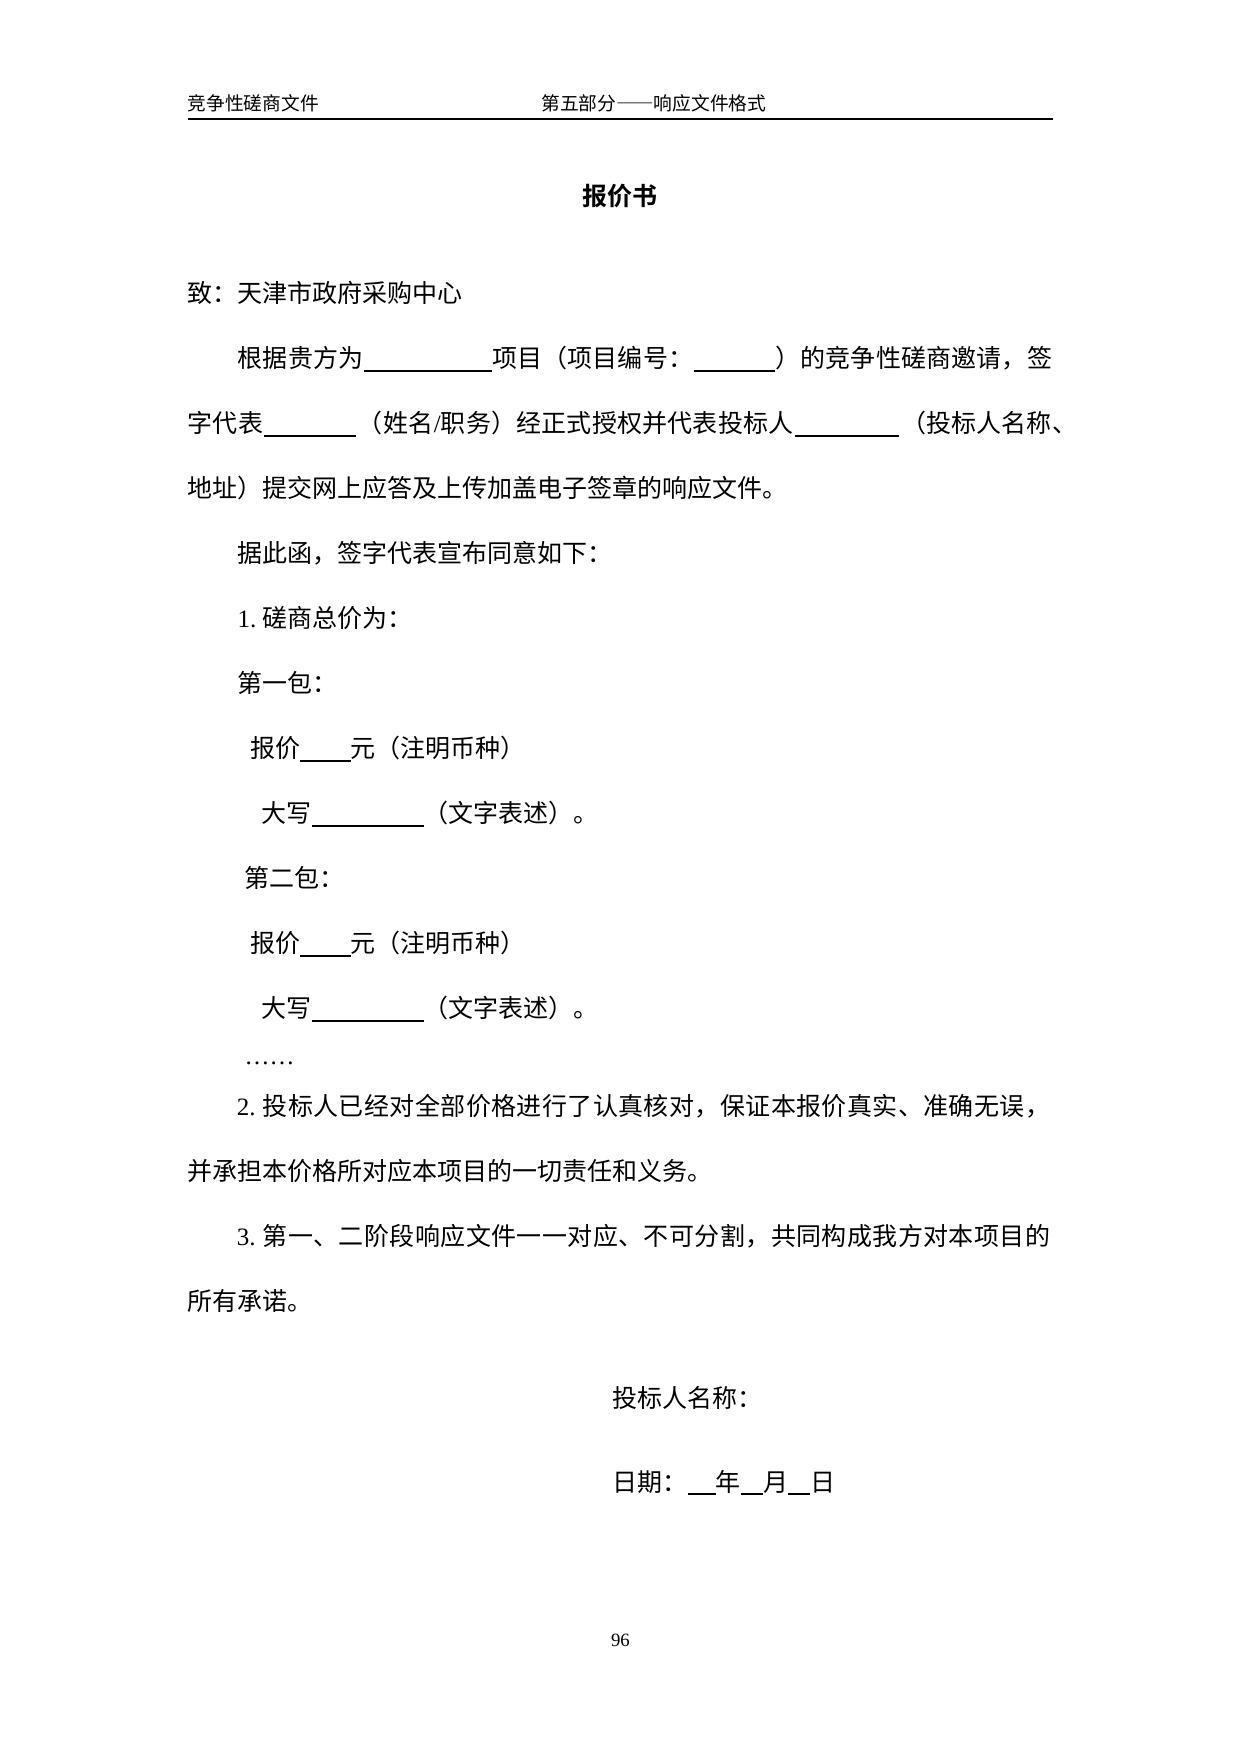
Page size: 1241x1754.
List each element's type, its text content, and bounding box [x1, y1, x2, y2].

text 致：天津市政府采购中心 [187, 259, 1053, 324]
text 据此函，签字代表宣布同意如下： [187, 519, 1053, 584]
text 第二包： [232, 844, 1053, 909]
text 报价 元（注明币种） [237, 714, 1053, 779]
text 第一包： [237, 649, 1053, 714]
text 1. 磋商总价为： [237, 584, 1053, 649]
text 报价 元（注明币种） [237, 909, 1053, 974]
text 日期： 年 月 日 [187, 1448, 1053, 1513]
text 大写 （文字表述）。 [237, 779, 1053, 844]
text 投标人名称： [187, 1364, 1053, 1429]
text 根据贵方为 项目（项目编号： ）的竞争性磋商邀请，签字代表 （姓名/职务）经正式授权并代表投标人 （投标人名称、地址）提交网上应答及上传加盖电子签章的响应文件。 [187, 324, 1053, 519]
text …… [232, 1039, 1053, 1072]
text 3. 第一、二阶段响应文件一一对应、不可分割，共同构成我方对本项目的所有承诺。 [187, 1202, 1053, 1332]
text 报价书 [187, 162, 1053, 227]
text 大写 （文字表述）。 [237, 974, 1053, 1039]
text 2. 投标人已经对全部价格进行了认真核对，保证本报价真实、准确无误，并承担本价格所对应本项目的一切责任和义务。 [187, 1072, 1053, 1202]
